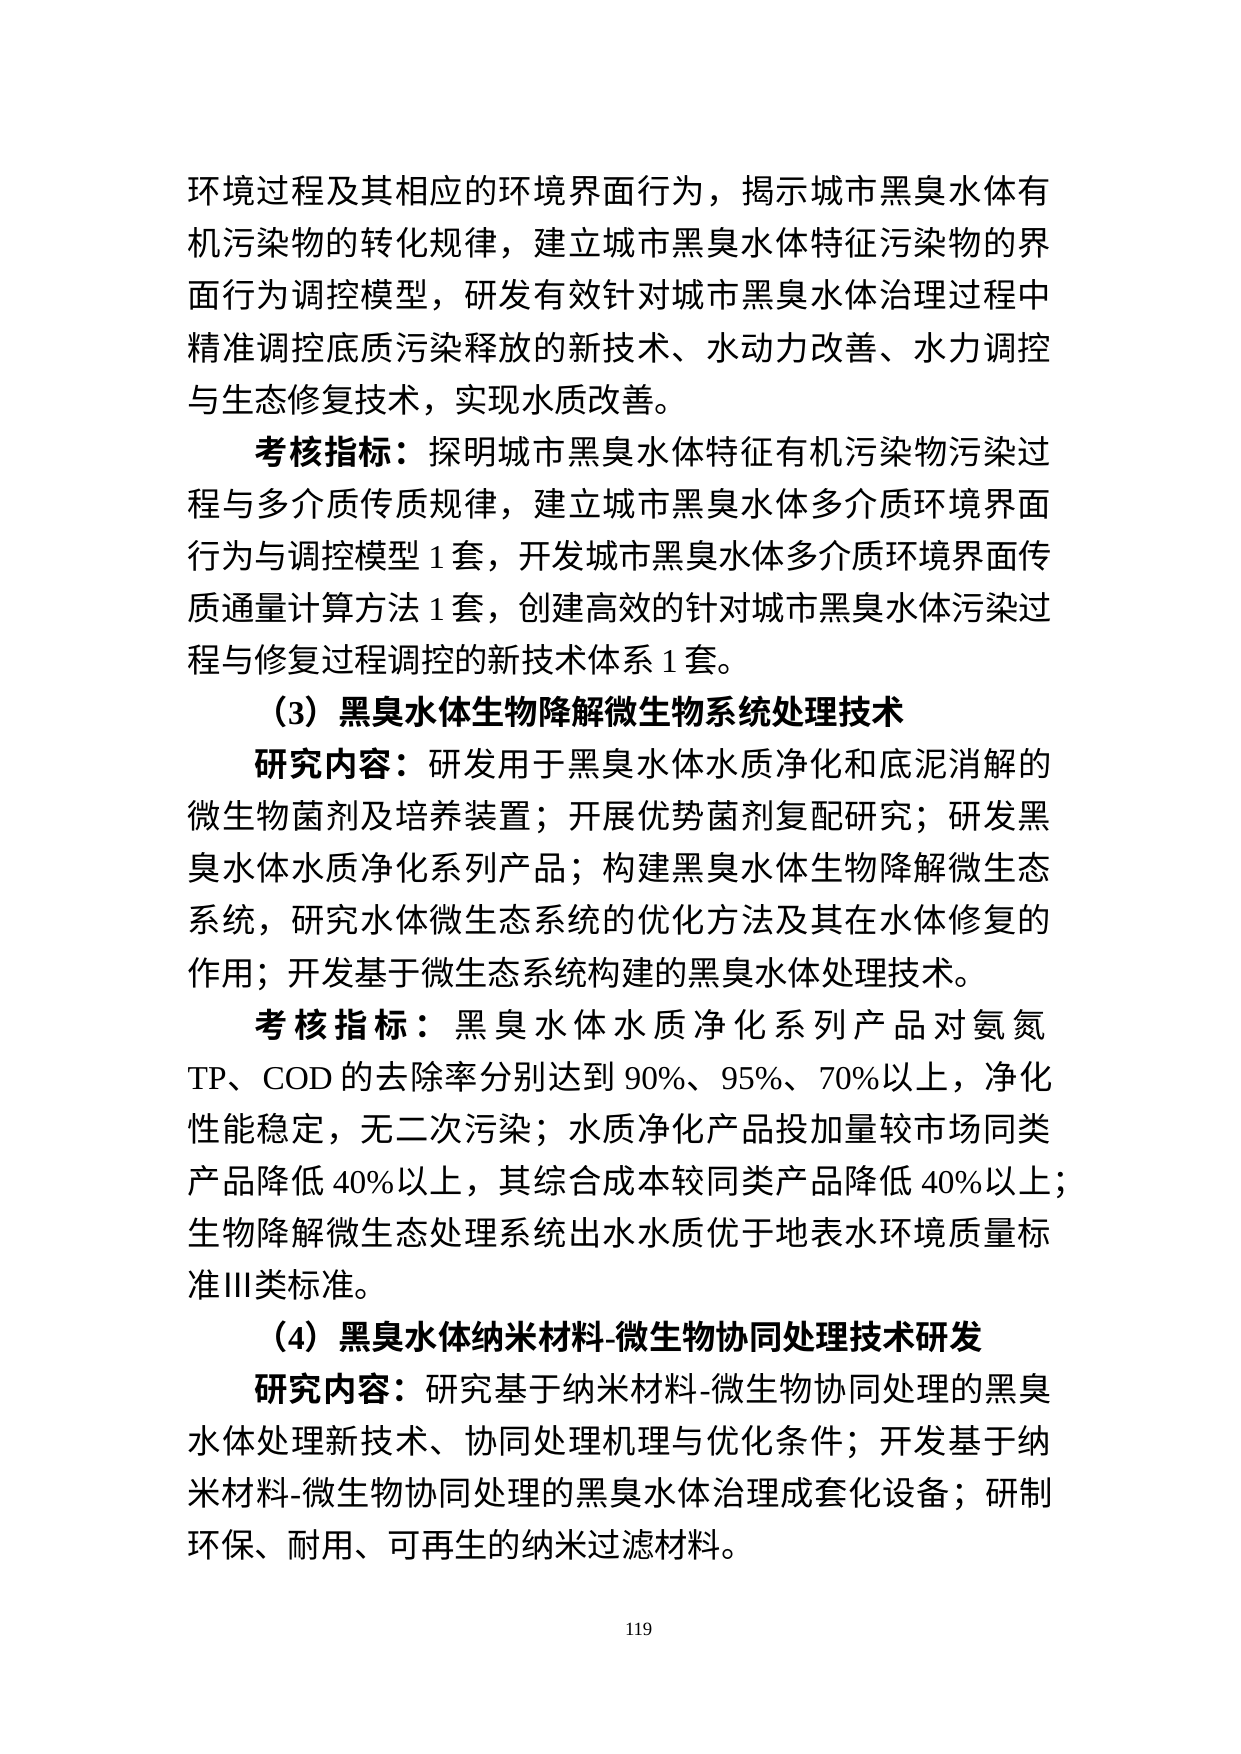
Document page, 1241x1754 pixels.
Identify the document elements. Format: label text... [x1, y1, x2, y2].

text 研究内容：研究基于纳米材料-微生物协同处理的黑臭水体处理新技术、协同处理机理与优化条件；开发基于纳米材料-微生物协同处理的黑臭水体治理成套化设备；研制环保、耐用、可再生的纳米过滤材料。 [187, 1360, 1053, 1568]
text 考核指标：黑臭水体水质净化系列产品对氨氮、TP、COD的去除率分别达到90%、95%、70%以上，净化性能稳定，无二次污染；水质净化产品投加量较市场同类产品降低40%以上，其综合成本较同类产品降低40%以上；生物降解微生态处理系统出水水质优于地表水环境质量标准Ⅲ类标准。 [187, 995, 1053, 1308]
text （3）黑臭水体生物降解微生物系统处理技术 [187, 683, 1053, 735]
text 考核指标：探明城市黑臭水体特征有机污染物污染过程与多介质传质规律，建立城市黑臭水体多介质环境界面行为与调控模型1套，开发城市黑臭水体多介质环境界面传质通量计算方法1套，创建高效的针对城市黑臭水体污染过程与修复过程调控的新技术体系1套。 [187, 422, 1053, 683]
text 研究内容：研发用于黑臭水体水质净化和底泥消解的微生物菌剂及培养装置；开展优势菌剂复配研究；研发黑臭水体水质净化系列产品；构建黑臭水体生物降解微生态系统，研究水体微生态系统的优化方法及其在水体修复的作用；开发基于微生态系统构建的黑臭水体处理技术。 [187, 735, 1053, 995]
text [187, 162, 1053, 422]
text （4）黑臭水体纳米材料-微生物协同处理技术研发 [187, 1308, 1053, 1360]
